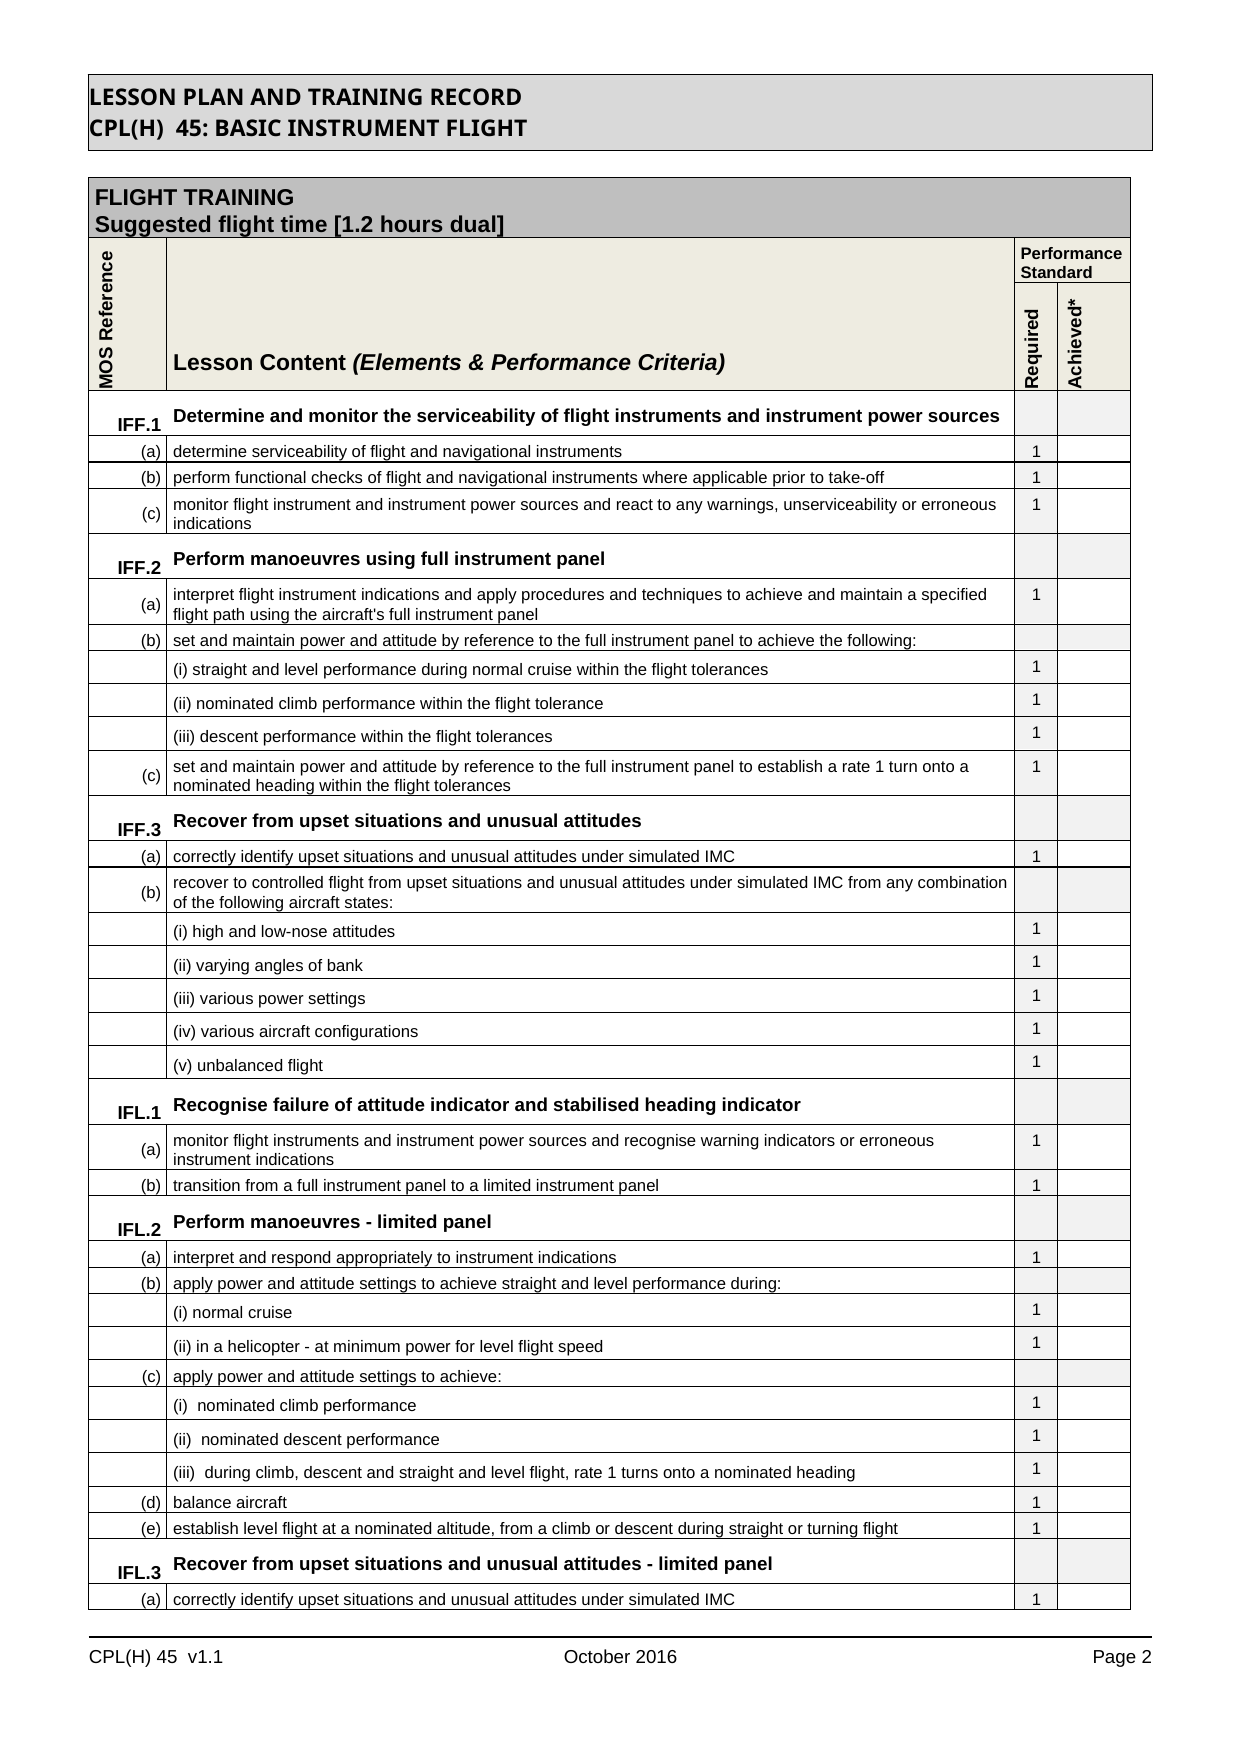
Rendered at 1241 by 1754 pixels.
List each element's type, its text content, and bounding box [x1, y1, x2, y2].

table_cell [1058, 946, 1130, 978]
table_cell [89, 1294, 166, 1326]
table_cell perform functional checks of flight and navigational instruments where applicable prior to take-off [167, 463, 1014, 487]
table_cell [1058, 1125, 1130, 1169]
table_cell [1015, 868, 1057, 912]
table_cell [1058, 1013, 1130, 1045]
table_cell (iii) during climb, descent and straight and level flight, rate 1 turns onto a nominated heading [167, 1453, 1014, 1486]
table_cell 1 [1015, 979, 1057, 1012]
table_cell [89, 651, 166, 683]
table_cell (d) [89, 1487, 166, 1512]
table_cell set and maintain power and attitude by reference to the full instrument panel to achieve the following: [167, 625, 1014, 649]
table_cell IFF.2 [89, 534, 167, 578]
table_cell [1058, 841, 1130, 866]
table_cell IFF.3 [89, 796, 167, 840]
table_cell [1015, 1196, 1057, 1240]
table_cell [1058, 751, 1130, 795]
table_cell (ii) nominated descent performance [167, 1420, 1014, 1452]
table_cell (b) [89, 868, 166, 912]
table_cell MOS Reference [89, 238, 166, 390]
table_cell [1058, 534, 1130, 578]
table_cell (i) nominated climb performance [167, 1387, 1014, 1419]
table_cell [1058, 1268, 1130, 1293]
table_cell [1015, 1079, 1057, 1124]
table_cell Perform manoeuvres - limited panel [167, 1196, 1014, 1240]
table_cell apply power and attitude settings to achieve straight and level performance during: [167, 1268, 1014, 1293]
table_cell (a) [89, 1584, 166, 1609]
table_cell [89, 1013, 166, 1045]
table_cell transition from a full instrument panel to a limited instrument panel [167, 1170, 1014, 1195]
table_cell [1058, 1170, 1130, 1195]
table_cell [1058, 1487, 1130, 1512]
table_cell (a) [89, 1125, 166, 1169]
table_cell [1058, 979, 1130, 1012]
table_cell [1015, 625, 1057, 649]
table_cell interpret flight instrument indications and apply procedures and techniques to achieve and maintain a specified flight path using the aircraft's full instrument panel [167, 579, 1014, 623]
table_cell [89, 1453, 166, 1486]
table_cell [1058, 1196, 1130, 1240]
table_cell (c) [89, 489, 166, 533]
table_cell 1 [1015, 1170, 1057, 1195]
table_cell 1 [1015, 1241, 1057, 1267]
table_cell 1 [1015, 751, 1057, 795]
table_cell 1 [1015, 684, 1057, 716]
table_cell [89, 1046, 166, 1078]
table_cell Recover from upset situations and unusual attitudes [167, 796, 1014, 840]
table_cell [1058, 868, 1130, 912]
table_cell correctly identify upset situations and unusual attitudes under simulated IMC [167, 1584, 1014, 1609]
table_cell (b) [89, 625, 166, 649]
table_cell Required [1015, 283, 1057, 390]
table_cell 1 [1015, 436, 1057, 461]
table_cell recover to controlled flight from upset situations and unusual attitudes under simulated IMC from any combination of the following aircraft states: [167, 868, 1014, 912]
table_cell interpret and respond appropriately to instrument indications [167, 1241, 1014, 1267]
table_cell (ii) varying angles of bank [167, 946, 1014, 978]
table_cell establish level flight at a nominated altitude, from a climb or descent during straight or turning flight [167, 1513, 1014, 1538]
table_cell IFL.3 [89, 1539, 167, 1583]
table_cell (v) unbalanced flight [167, 1046, 1014, 1078]
table_cell [1015, 534, 1057, 578]
table_cell apply power and attitude settings to achieve: [167, 1360, 1014, 1386]
table_cell (iv) various aircraft configurations [167, 1013, 1014, 1045]
table_cell [1015, 1360, 1057, 1386]
table_cell 1 [1015, 946, 1057, 978]
table_cell Performance Standard [1015, 238, 1130, 282]
table_cell 1 [1015, 913, 1057, 945]
table_cell (e) [89, 1513, 166, 1538]
table_header FLIGHT TRAINING Suggested flight time [1.2 hours dual] [89, 178, 1130, 237]
table_cell [1058, 1513, 1130, 1538]
table_cell 1 [1015, 579, 1057, 623]
table_cell [1058, 796, 1130, 840]
table_cell [1058, 579, 1130, 623]
table_cell (i) normal cruise [167, 1294, 1014, 1326]
table_cell [1058, 463, 1130, 487]
table_cell (i) high and low-nose attitudes [167, 913, 1014, 945]
table_cell (a) [89, 579, 166, 623]
table_cell [89, 946, 166, 978]
table_cell [89, 1387, 166, 1419]
table_cell [1058, 1539, 1130, 1583]
table_cell (a) [89, 1241, 166, 1267]
table_cell Perform manoeuvres using full instrument panel [167, 534, 1014, 578]
table_cell set and maintain power and attitude by reference to the full instrument panel to establish a rate 1 turn onto a nominated heading within the flight tolerances [167, 751, 1014, 795]
table_cell 1 [1015, 1513, 1057, 1538]
table_cell 1 [1015, 1453, 1057, 1486]
table_cell [89, 913, 166, 945]
table_cell correctly identify upset situations and unusual attitudes under simulated IMC [167, 841, 1014, 866]
table_cell [1015, 1268, 1057, 1293]
table_cell (a) [89, 841, 166, 866]
table_cell [1058, 1079, 1130, 1124]
table_cell 1 [1015, 651, 1057, 683]
table_cell IFL.1 [89, 1079, 167, 1124]
table_cell [1058, 684, 1130, 716]
table_cell [1058, 1327, 1130, 1359]
table_cell (ii) in a helicopter - at minimum power for level flight speed [167, 1327, 1014, 1359]
table_cell [89, 717, 166, 749]
table_cell (i) straight and level performance during normal cruise within the flight tolerances [167, 651, 1014, 683]
table_cell [1058, 489, 1130, 533]
table_cell 1 [1015, 1584, 1057, 1609]
table_cell [89, 979, 166, 1012]
table_cell 1 [1015, 1294, 1057, 1326]
table_cell (b) [89, 463, 166, 487]
table_cell [89, 1327, 166, 1359]
table_cell [1058, 717, 1130, 749]
table_cell [1015, 391, 1057, 435]
table_cell (b) [89, 1170, 166, 1195]
table_cell 1 [1015, 717, 1057, 749]
table_cell Recover from upset situations and unusual attitudes - limited panel [167, 1539, 1014, 1583]
table_cell [1058, 1453, 1130, 1486]
table_cell [1015, 796, 1057, 840]
table_cell Determine and monitor the serviceability of flight instruments and instrument power sources [167, 391, 1014, 435]
table_cell (c) [89, 751, 166, 795]
table_cell 1 [1015, 1487, 1057, 1512]
table_cell Recognise failure of attitude indicator and stabilised heading indicator [167, 1079, 1014, 1124]
table_cell 1 [1015, 1420, 1057, 1452]
table_cell Achieved* [1058, 283, 1130, 390]
table_cell 1 [1015, 1387, 1057, 1419]
table_cell [89, 1420, 166, 1452]
table_cell (c) [89, 1360, 166, 1386]
table_cell [1058, 1046, 1130, 1078]
table_cell determine serviceability of flight and navigational instruments [167, 436, 1014, 461]
table_cell (a) [89, 436, 166, 461]
table_cell 1 [1015, 1013, 1057, 1045]
table_cell IFF.1 [89, 391, 167, 435]
table_cell [1058, 1294, 1130, 1326]
table_cell 1 [1015, 1046, 1057, 1078]
table_cell 1 [1015, 489, 1057, 533]
table_cell IFL.2 [89, 1196, 167, 1240]
table_cell [1058, 1360, 1130, 1386]
table_cell balance aircraft [167, 1487, 1014, 1512]
table_cell [1058, 1420, 1130, 1452]
table_cell monitor flight instruments and instrument power sources and recognise warning indicators or erroneous instrument indications [167, 1125, 1014, 1169]
table_cell [1015, 1539, 1057, 1583]
table_cell 1 [1015, 463, 1057, 487]
table_cell (b) [89, 1268, 166, 1293]
table_cell Lesson Content (Elements & Performance Criteria) [167, 238, 1014, 390]
table_cell (iii) descent performance within the flight tolerances [167, 717, 1014, 749]
table_cell [89, 684, 166, 716]
table_cell monitor flight instrument and instrument power sources and react to any warnings, unserviceability or erroneous indications [167, 489, 1014, 533]
table_cell 1 [1015, 1125, 1057, 1169]
table_cell [1058, 391, 1130, 435]
table_cell [1058, 913, 1130, 945]
table_cell [1058, 1387, 1130, 1419]
table_cell 1 [1015, 1327, 1057, 1359]
table_cell [1058, 1241, 1130, 1267]
table_cell (iii) various power settings [167, 979, 1014, 1012]
table_cell [1058, 1584, 1130, 1609]
table_cell [1058, 436, 1130, 461]
table_cell [1058, 625, 1130, 649]
table_cell (ii) nominated climb performance within the flight tolerance [167, 684, 1014, 716]
table_cell [1058, 651, 1130, 683]
table_cell 1 [1015, 841, 1057, 866]
